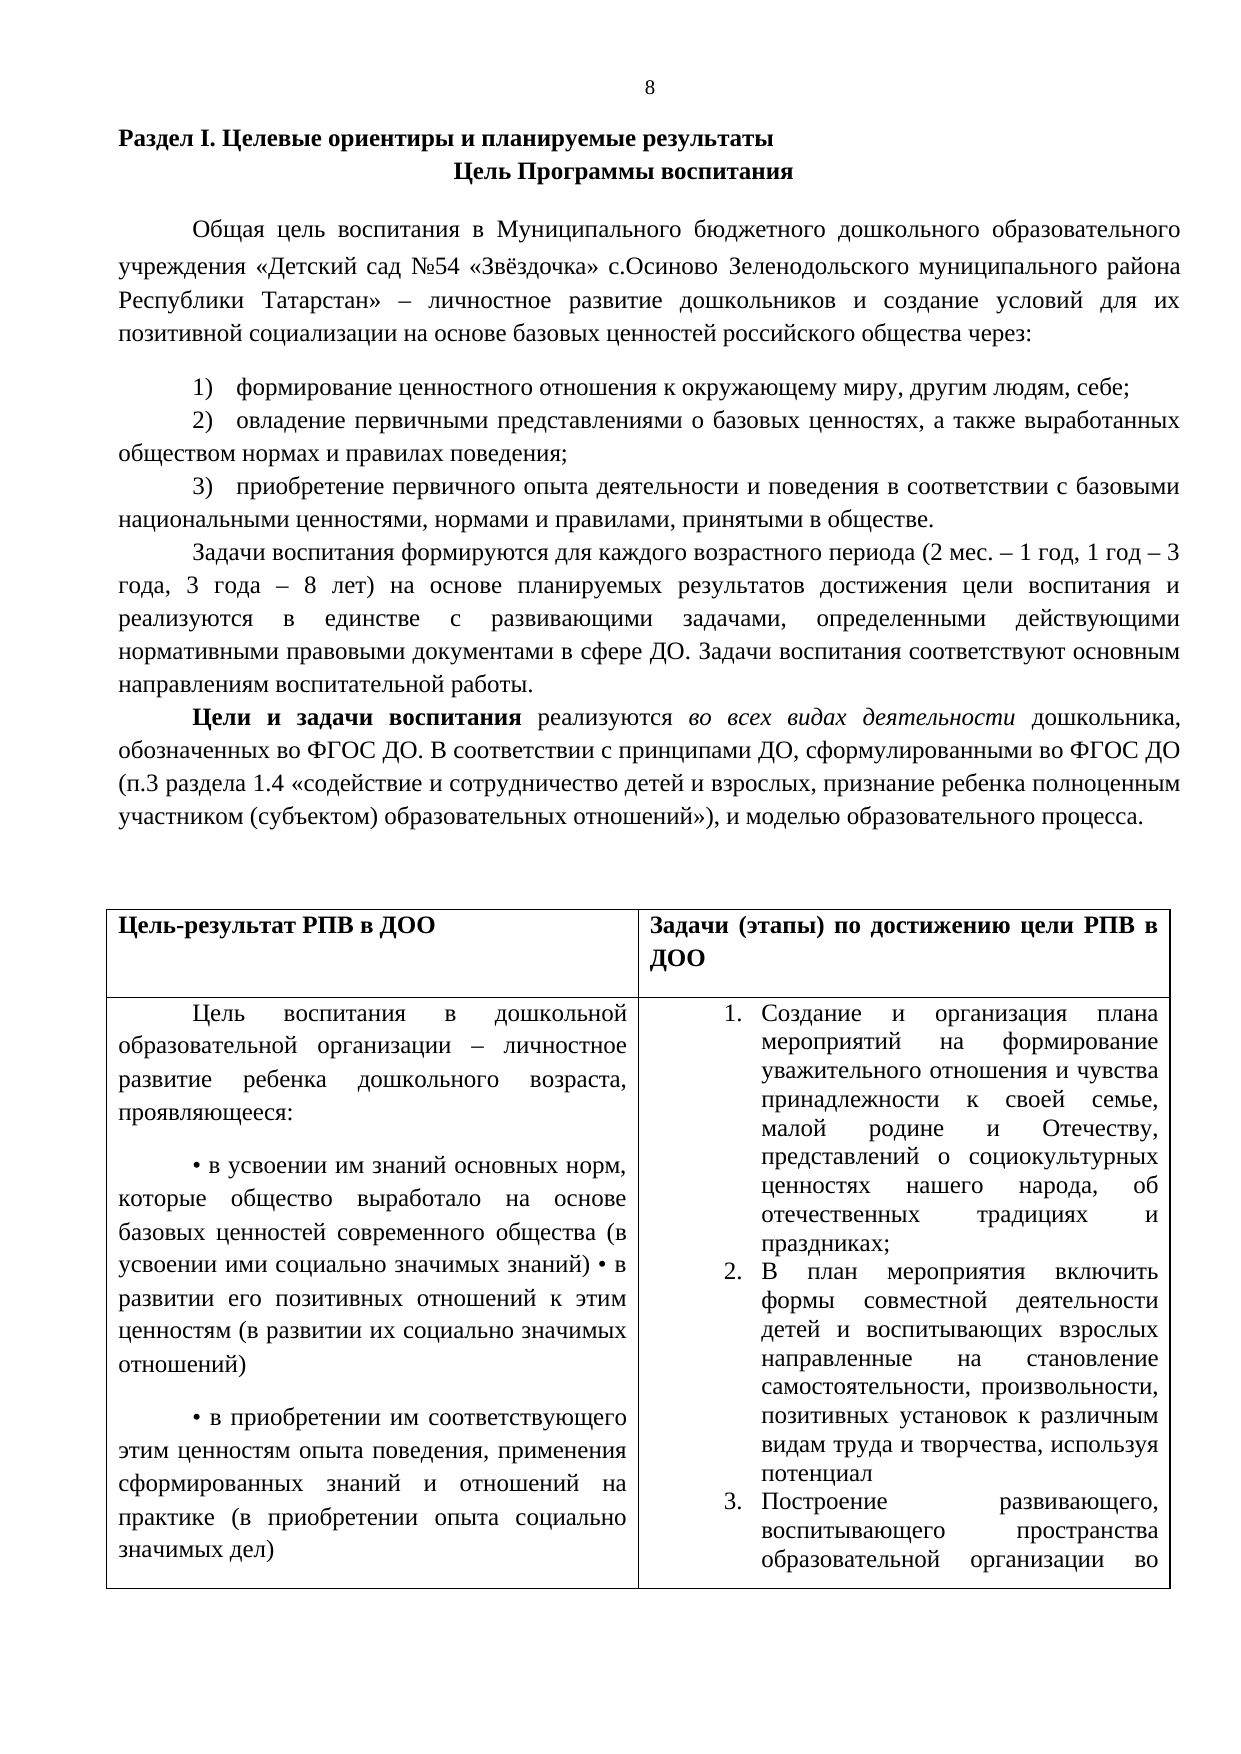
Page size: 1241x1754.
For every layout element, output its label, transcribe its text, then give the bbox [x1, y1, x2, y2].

table_header Задачи (этапы) по достижению цели РПВ в ДОО [639, 910, 1169, 997]
text Общая цель воспитания в Муниципального бюджетного дошкольного образовательного учреждения «Детский сад №54 «Звёздочка» с.Осиново Зеленодольского муниципального района Республики Татарстан» – личностное развитие дошкольников и создание условий для их позитивной социализации на основе базовых ценностей российского общества через: [118, 214, 1181, 347]
text Задачи воспитания формируются для каждого возрастного периода (2 мес. – 1 год, 1 год – 3 года, 3 года – 8 лет) на основе планируемых результатов достижения цели воспитания и реализуются в единстве с развивающими задачами, определенными действующими нормативными правовыми документами в сфере ДО. Задачи воспитания соответствуют основным направлениям воспитательной работы. [118, 537, 1181, 698]
subtitle Раздел I. Целевые ориентиры и планируемые результаты [118, 123, 1181, 152]
subtitle Цель Программы воспитания [66, 156, 1181, 185]
list приобретение первичного опыта деятельности и поведения в соответствии с базовыми национальными ценностями, нормами и правилами, принятыми в обществе. [118, 471, 1181, 533]
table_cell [639, 998, 1169, 1588]
list формирование ценностного отношения к окружающему миру, другим людям, себе; [118, 372, 1181, 401]
text Цели и задачи воспитания реализуются во всех видах деятельности дошкольника, обозначенных во ФГОС ДО. В соответствии с принципами ДО, сформулированными во ФГОС ДО (п.3 раздела 1.4 «содействие и сотрудничество детей и взрослых, признание ребенка полноценным участником (субъектом) образовательных отношений»), и моделью образовательного процесса. [118, 702, 1181, 830]
table_header Цель-результат РПВ в ДОО [107, 910, 638, 997]
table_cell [107, 998, 638, 1588]
list овладение первичными представлениями о базовых ценностях, а также выработанных обществом нормах и правилах поведения; [118, 405, 1181, 467]
